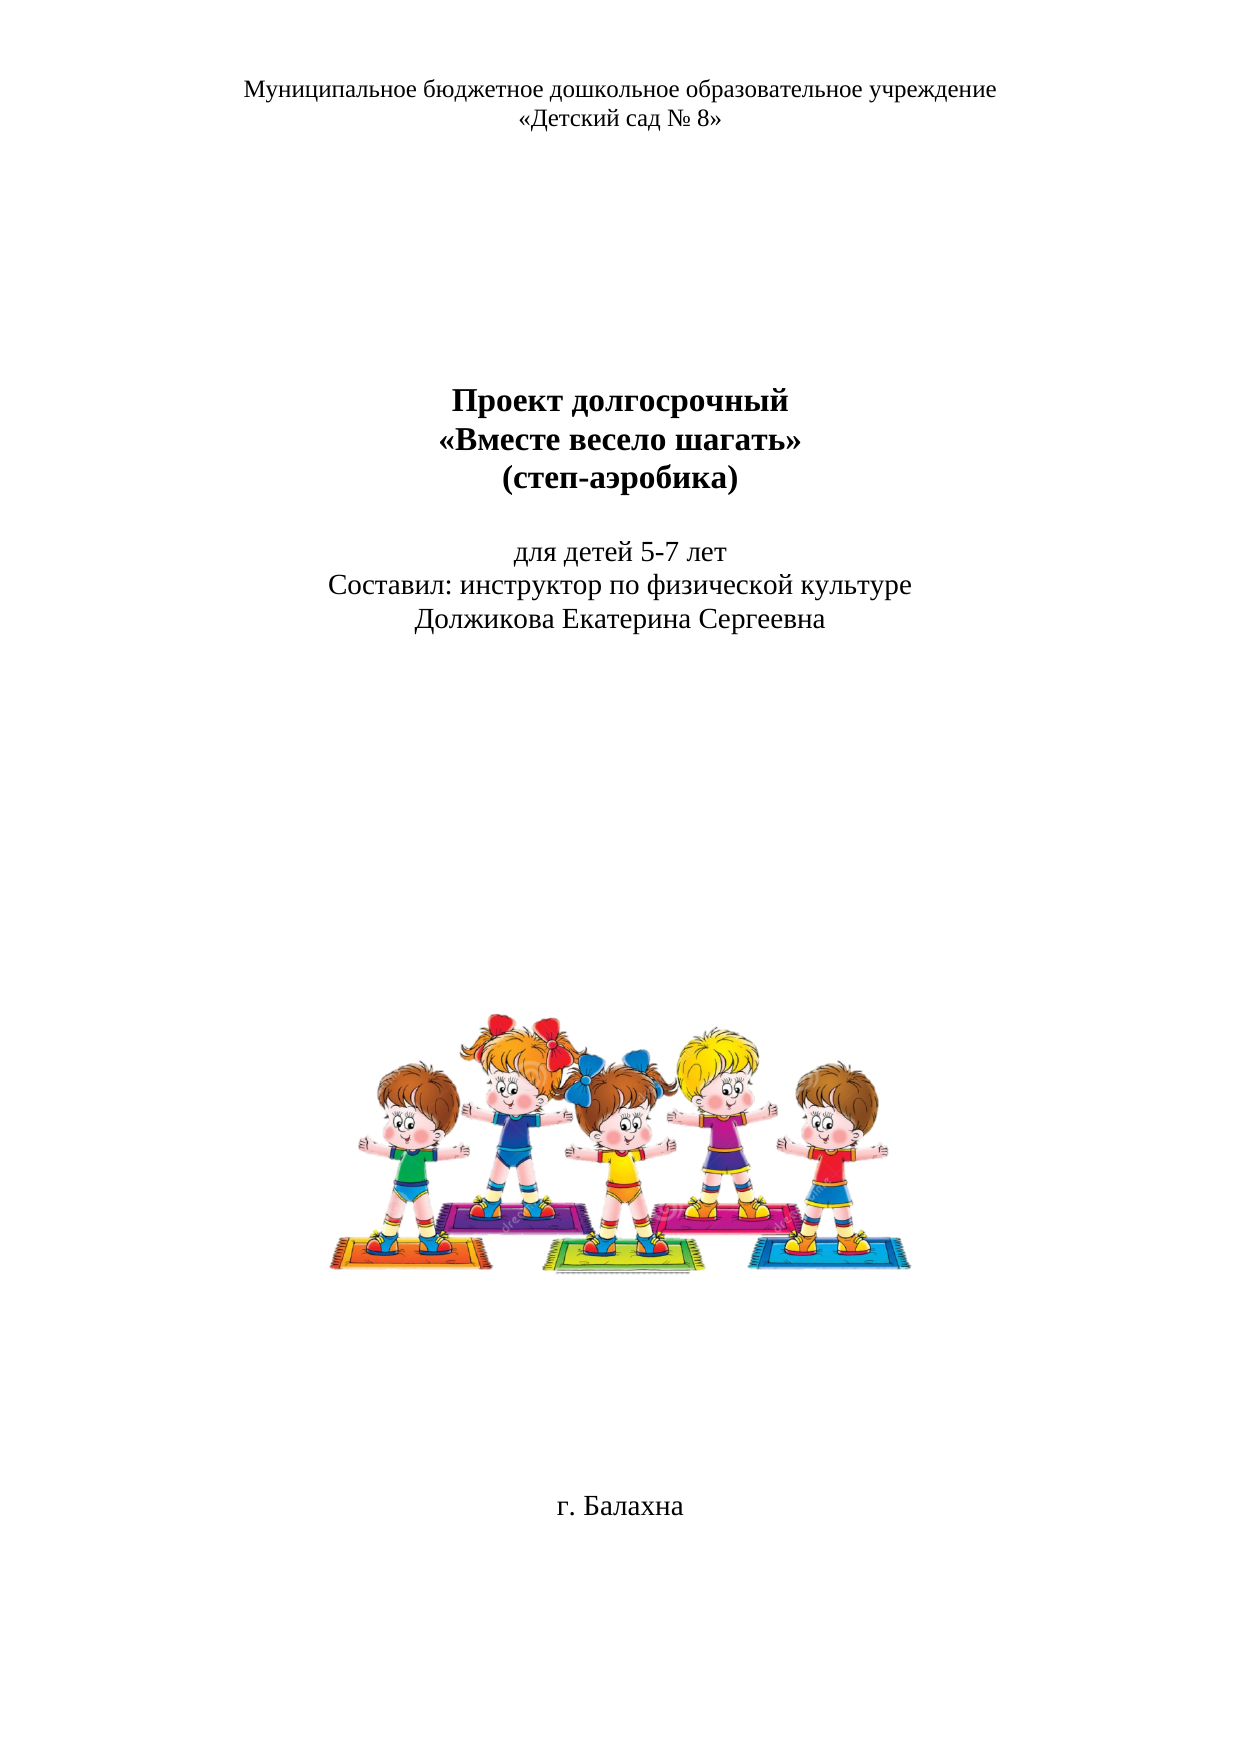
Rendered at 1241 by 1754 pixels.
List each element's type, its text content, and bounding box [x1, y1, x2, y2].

text «Детский сад № 8» [59, 103, 1181, 131]
text «Вместе весело шагать» [59, 419, 1181, 457]
text Муниципальное бюджетное дошкольное образовательное учреждение [59, 74, 1181, 103]
text Составил: инструктор по физической культуре [59, 567, 1181, 601]
text Проект долгосрочный [59, 381, 1181, 419]
text Должикова Екатерина Сергеевна [59, 601, 1181, 634]
text (степ-аэробика) [59, 457, 1181, 496]
text для детей 5-7 лет [59, 534, 1181, 567]
text г. Балахна [59, 1488, 1181, 1521]
picture [326, 1010, 914, 1311]
